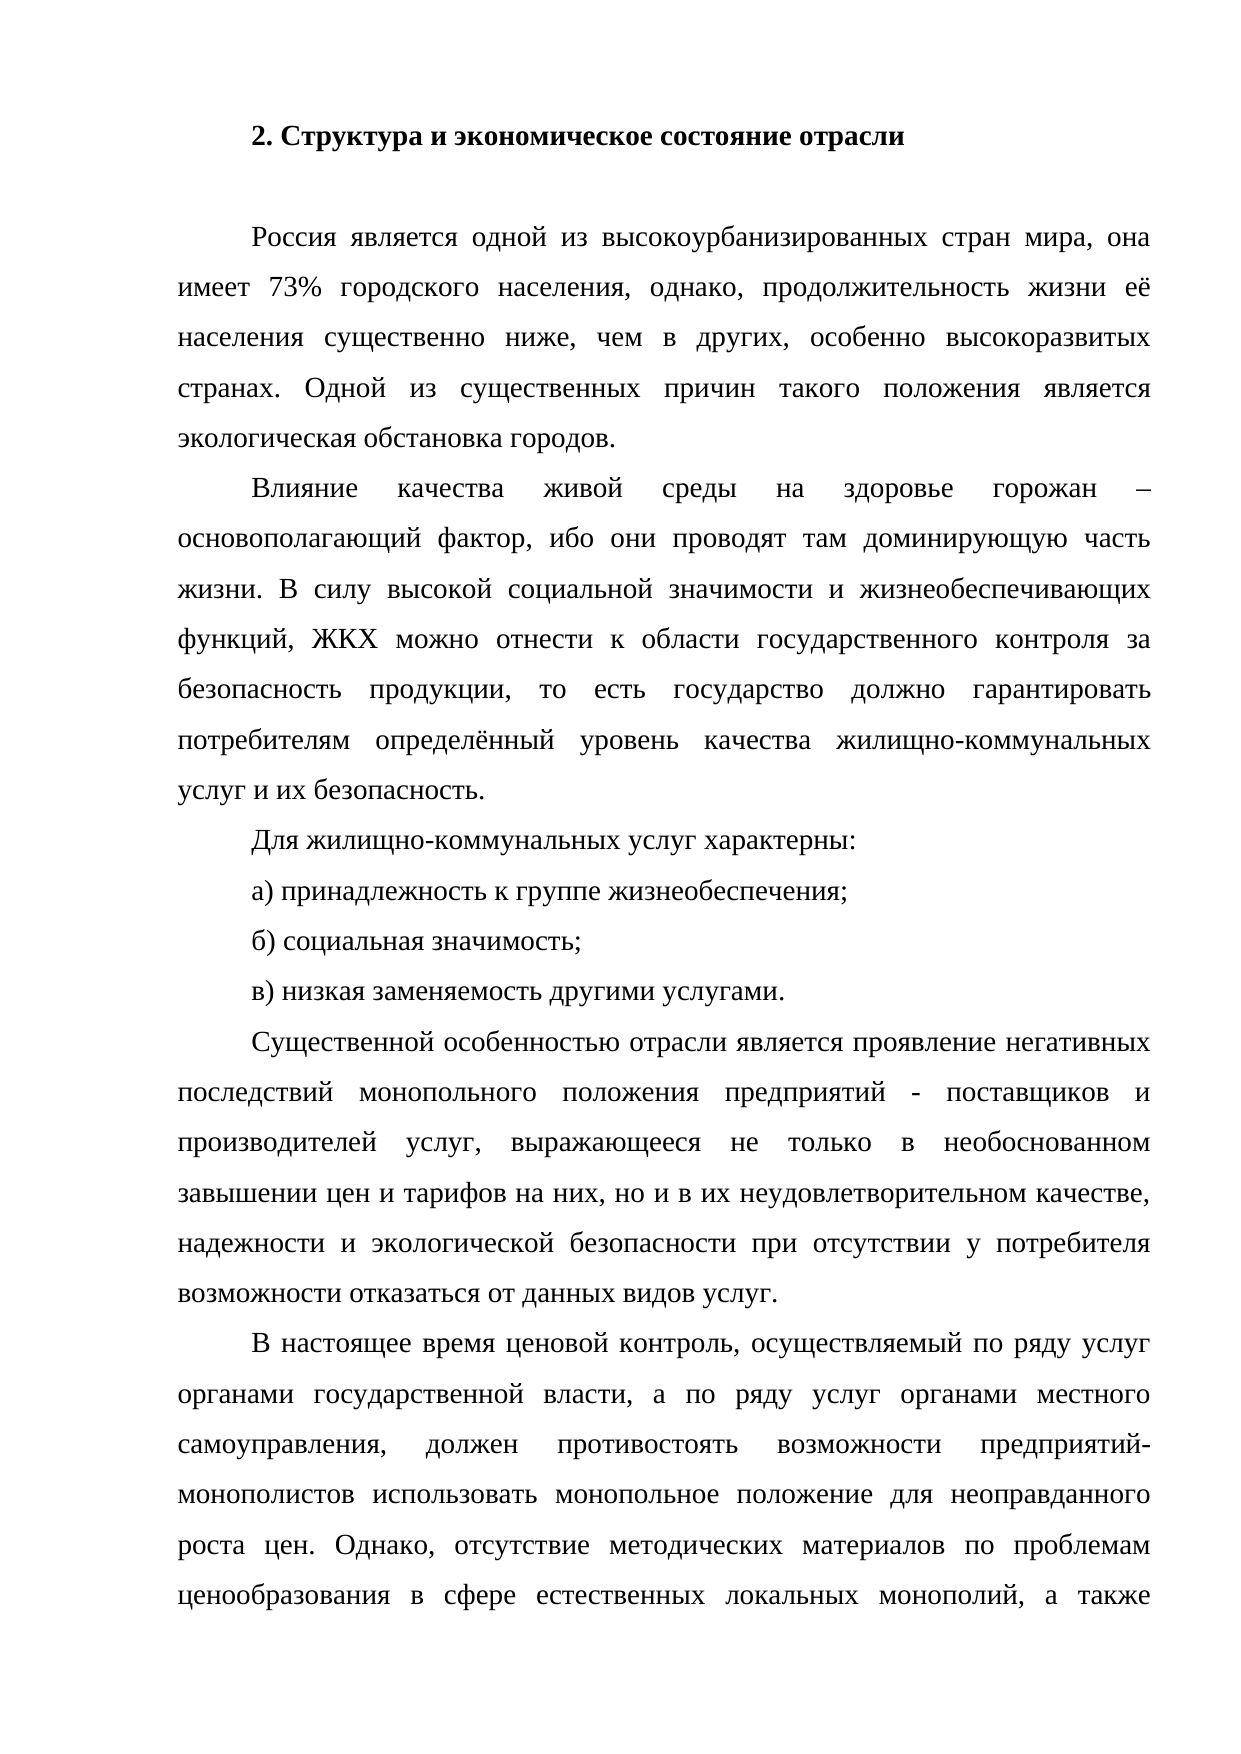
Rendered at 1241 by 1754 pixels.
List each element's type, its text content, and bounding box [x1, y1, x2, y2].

text б) социальная значимость; [177, 923, 1152, 957]
text в) низкая заменяемость другими услугами. [177, 973, 1152, 1007]
text Россия является одной из высокоурбанизированных стран мира, она имеет 73% городского населения, однако, продолжительность жизни её населения существенно ниже, чем в других, особенно высокоразвитых странах. Одной из существенных причин такого положения является экологическая обстановка городов. [177, 219, 1152, 453]
text Для жилищно-коммунальных услуг характерны: [177, 822, 1152, 856]
text Влияние качества живой среды на здоровье горожан – основополагающий фактор, ибо они проводят там доминирующую часть жизни. В силу высокой социальной значимости и жизнеобеспечивающих функций, ЖКХ можно отнести к области государственного контроля за безопасность продукции, то есть государство должно гарантировать потребителям определённый уровень качества жилищно-коммунальных услуг и их безопасность. [177, 470, 1152, 806]
text Существенной особенностью отрасли является проявление негативных последствий монопольного положения предприятий - поставщиков и производителей услуг, выражающееся не только в необоснованном завышении цен и тарифов на них, но и в их неудовлетворительном качестве, надежности и экологической безопасности при отсутствии у потребителя возможности отказаться от данных видов услуг. [177, 1024, 1152, 1309]
text 2. Структура и экономическое состояние отрасли [177, 118, 1152, 152]
text а) принадлежность к группе жизнеобеспечения; [177, 873, 1152, 906]
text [177, 1326, 1152, 1611]
